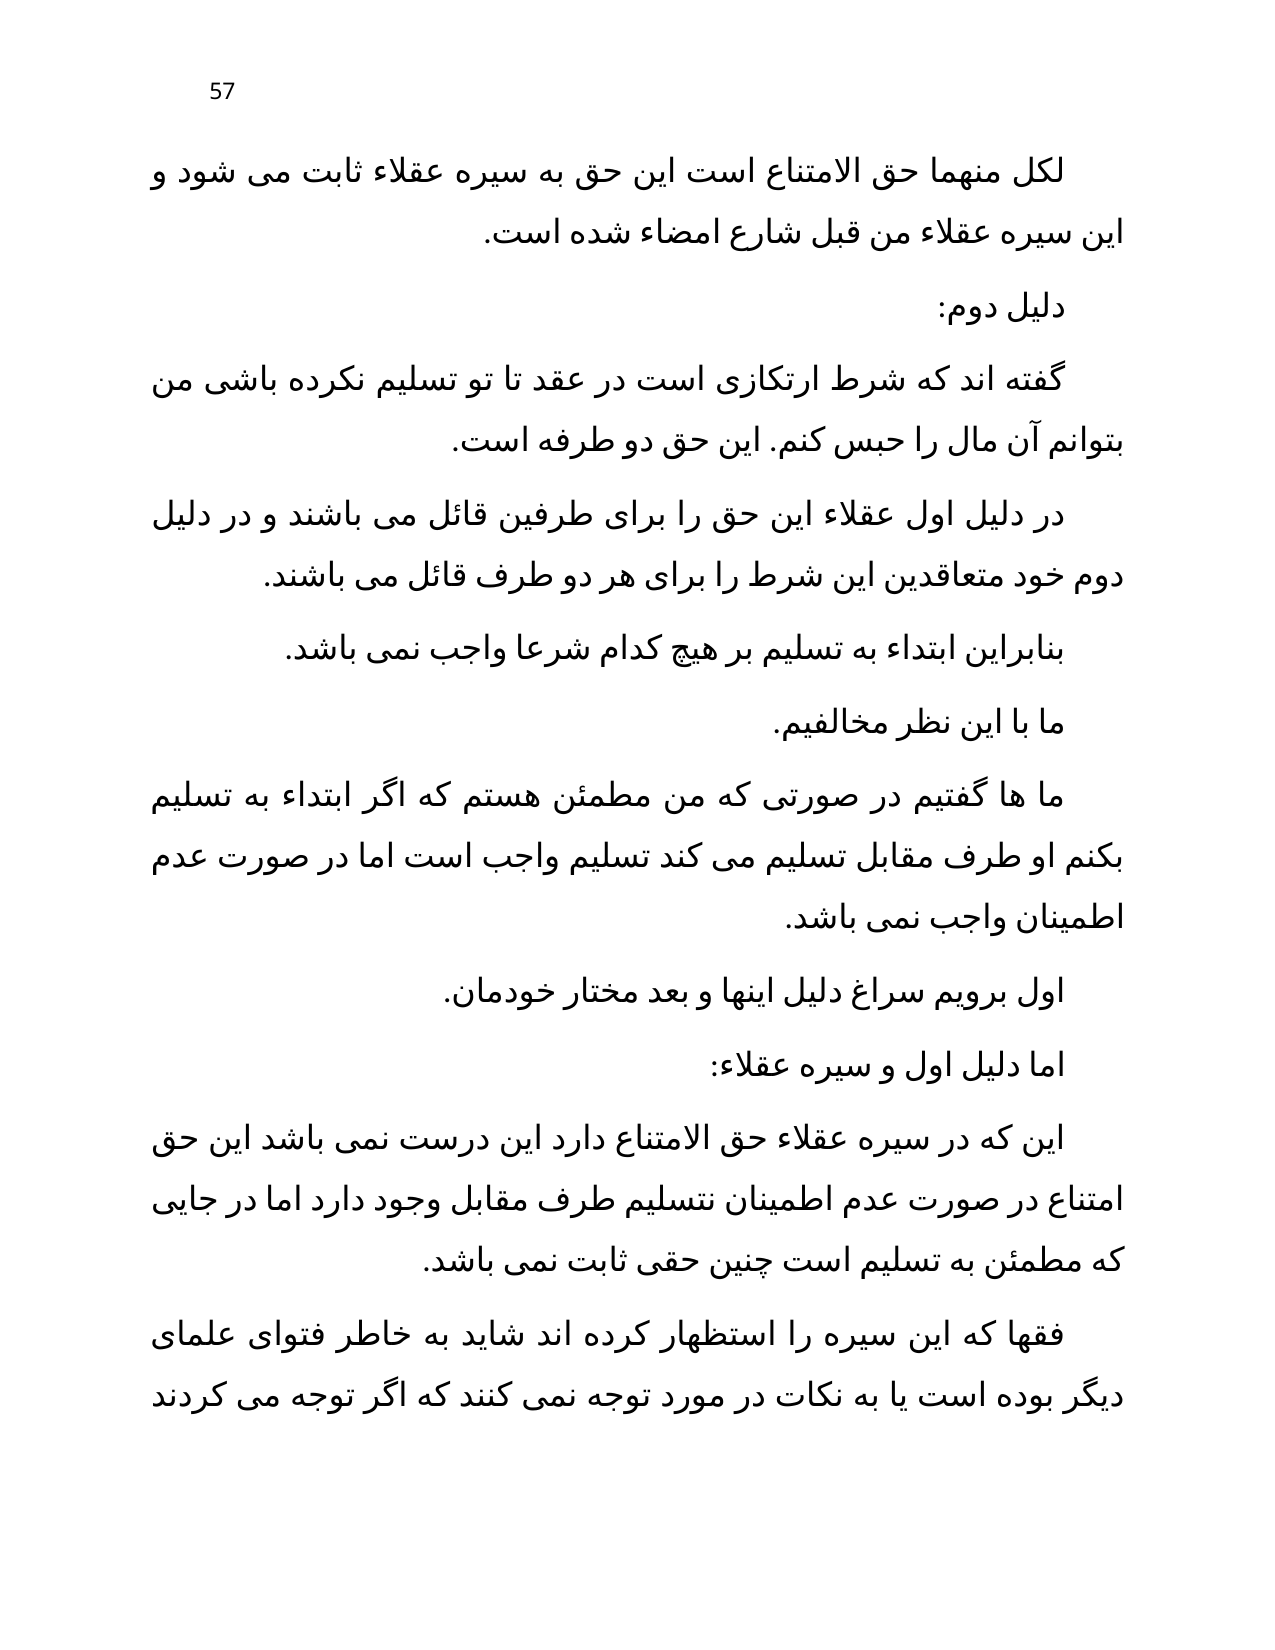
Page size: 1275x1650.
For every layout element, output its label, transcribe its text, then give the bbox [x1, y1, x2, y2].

text گفته اند که شرط ارتکازی است در عقد تا تو تسلیم نکرده باشی من بتوانم آن مال را حبس کنم. این حق دو طرفه است. [150, 358, 1125, 460]
text در دلیل اول عقلاء این حق را برای طرفین قائل می باشند و در دلیل دوم خود متعاقدین این شرط را برای هر دو طرف قائل می باشند. [150, 493, 1125, 594]
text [150, 1313, 1125, 1414]
text لکل منهما حق الامتناع است این حق به سیره عقلاء ثابت می شود و این سیره عقلاء من قبل شارع امضاء شده است. [150, 150, 1125, 252]
text ما با این نظر مخالفیم. [150, 701, 1125, 742]
text ما ها گفتیم در صورتی که من مطمئن هستم که اگر ابتداء به تسلیم بکنم او طرف مقابل تسلیم می کند تسلیم واجب است اما در صورت عدم اطمینان واجب نمی باشد. [150, 774, 1125, 937]
text اما دلیل اول و سیره عقلاء: [150, 1043, 1125, 1084]
text بنابراین ابتداء به تسلیم بر هیچ کدام شرعا واجب نمی باشد. [150, 627, 1125, 668]
text اول برویم سراغ دلیل اینها و بعد مختار خودمان. [150, 970, 1125, 1011]
text این که در سیره عقلاء حق الامتناع دارد این درست نمی باشد این حق امتناع در صورت عدم اطمینان نتسلیم طرف مقابل وجود دارد اما در جایی که مطمئن به تسلیم است چنین حقی ثابت نمی باشد. [150, 1117, 1125, 1280]
text دلیل دوم: [150, 284, 1125, 325]
